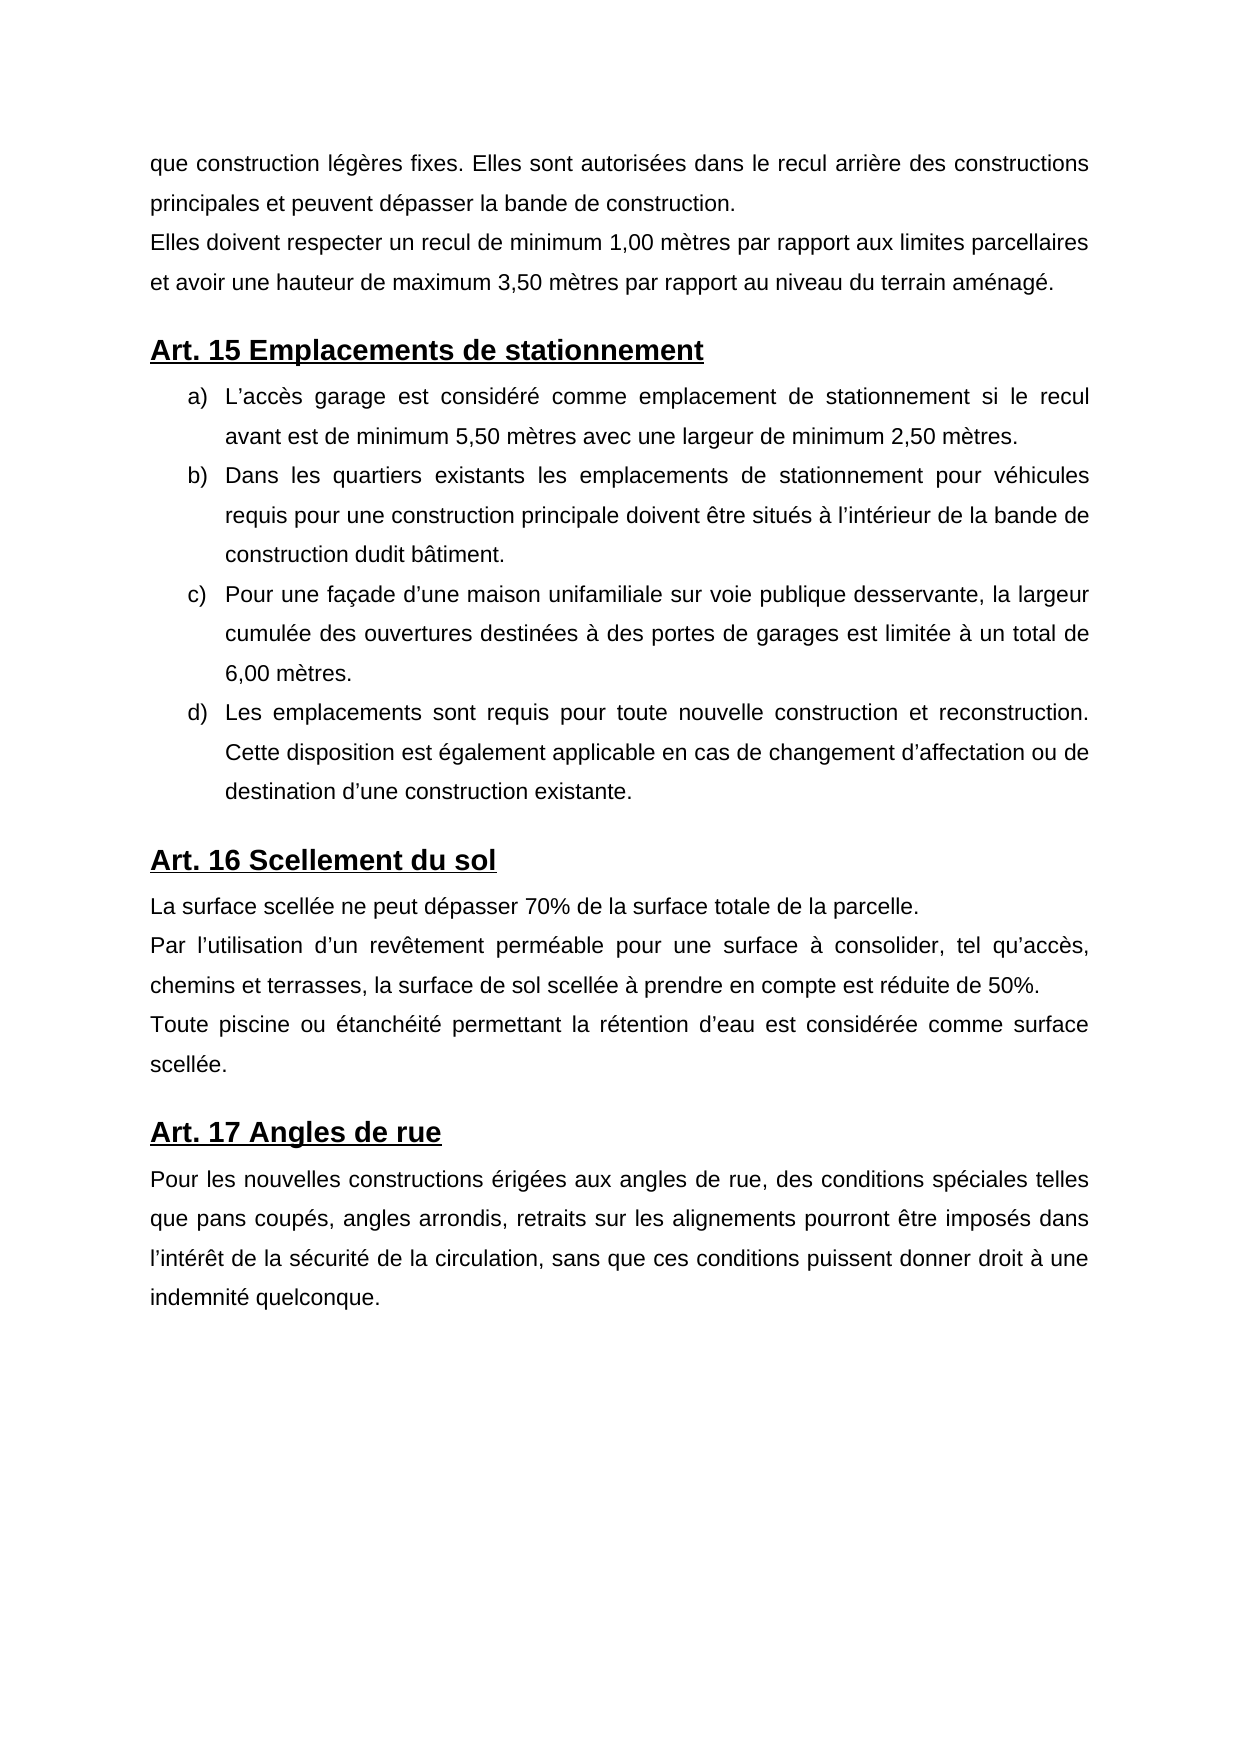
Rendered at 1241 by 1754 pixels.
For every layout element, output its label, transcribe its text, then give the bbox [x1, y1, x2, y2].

text La surface scellée ne peut dépasser 70% de la surface totale de la parcelle. [150, 893, 1090, 919]
text Pour les nouvelles constructions érigées aux angles de rue, des conditions spéciales telles que pans coupés, angles arrondis, retraits sur les alignements pourront être imposés dans l’intérêt de la sécurité de la circulation, sans que ces conditions puissent donner droit à une indemnité quelconque. [150, 1166, 1090, 1310]
list Les emplacements sont requis pour toute nouvelle construction et reconstruction. Cette disposition est également applicable en cas de changement d’affectation ou de destination d’une construction existante. [187, 699, 1090, 804]
subtitle Art. 15 Emplacements de stationnement [150, 333, 1090, 366]
subtitle Art. 17 Angles de rue [150, 1115, 1090, 1149]
list Dans les quartiers existants les emplacements de stationnement pour véhicules requis pour une construction principale doivent être situés à l’intérieur de la bande de construction dudit bâtiment. [187, 462, 1090, 567]
text Elles doivent respecter un recul de minimum 1,00 mètres par rapport aux limites parcellaires et avoir une hauteur de maximum 3,50 mètres par rapport au niveau du terrain aménagé. [150, 229, 1090, 295]
text Toute piscine ou étanchéité permettant la rétention d’eau est considérée comme surface scellée. [150, 1011, 1090, 1077]
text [150, 150, 1090, 216]
list Pour une façade d’une maison unifamiliale sur voie publique desservante, la largeur cumulée des ouvertures destinées à des portes de garages est limitée à un total de 6,00 mètres. [187, 581, 1090, 686]
text Par l’utilisation d’un revêtement perméable pour une surface à consolider, tel qu’accès, chemins et terrasses, la surface de sol scellée à prendre en compte est réduite de 50%. [150, 932, 1090, 998]
subtitle Art. 16 Scellement du sol [150, 842, 1090, 876]
list L’accès garage est considéré comme emplacement de stationnement si le recul avant est de minimum 5,50 mètres avec une largeur de minimum 2,50 mètres. [187, 383, 1090, 449]
